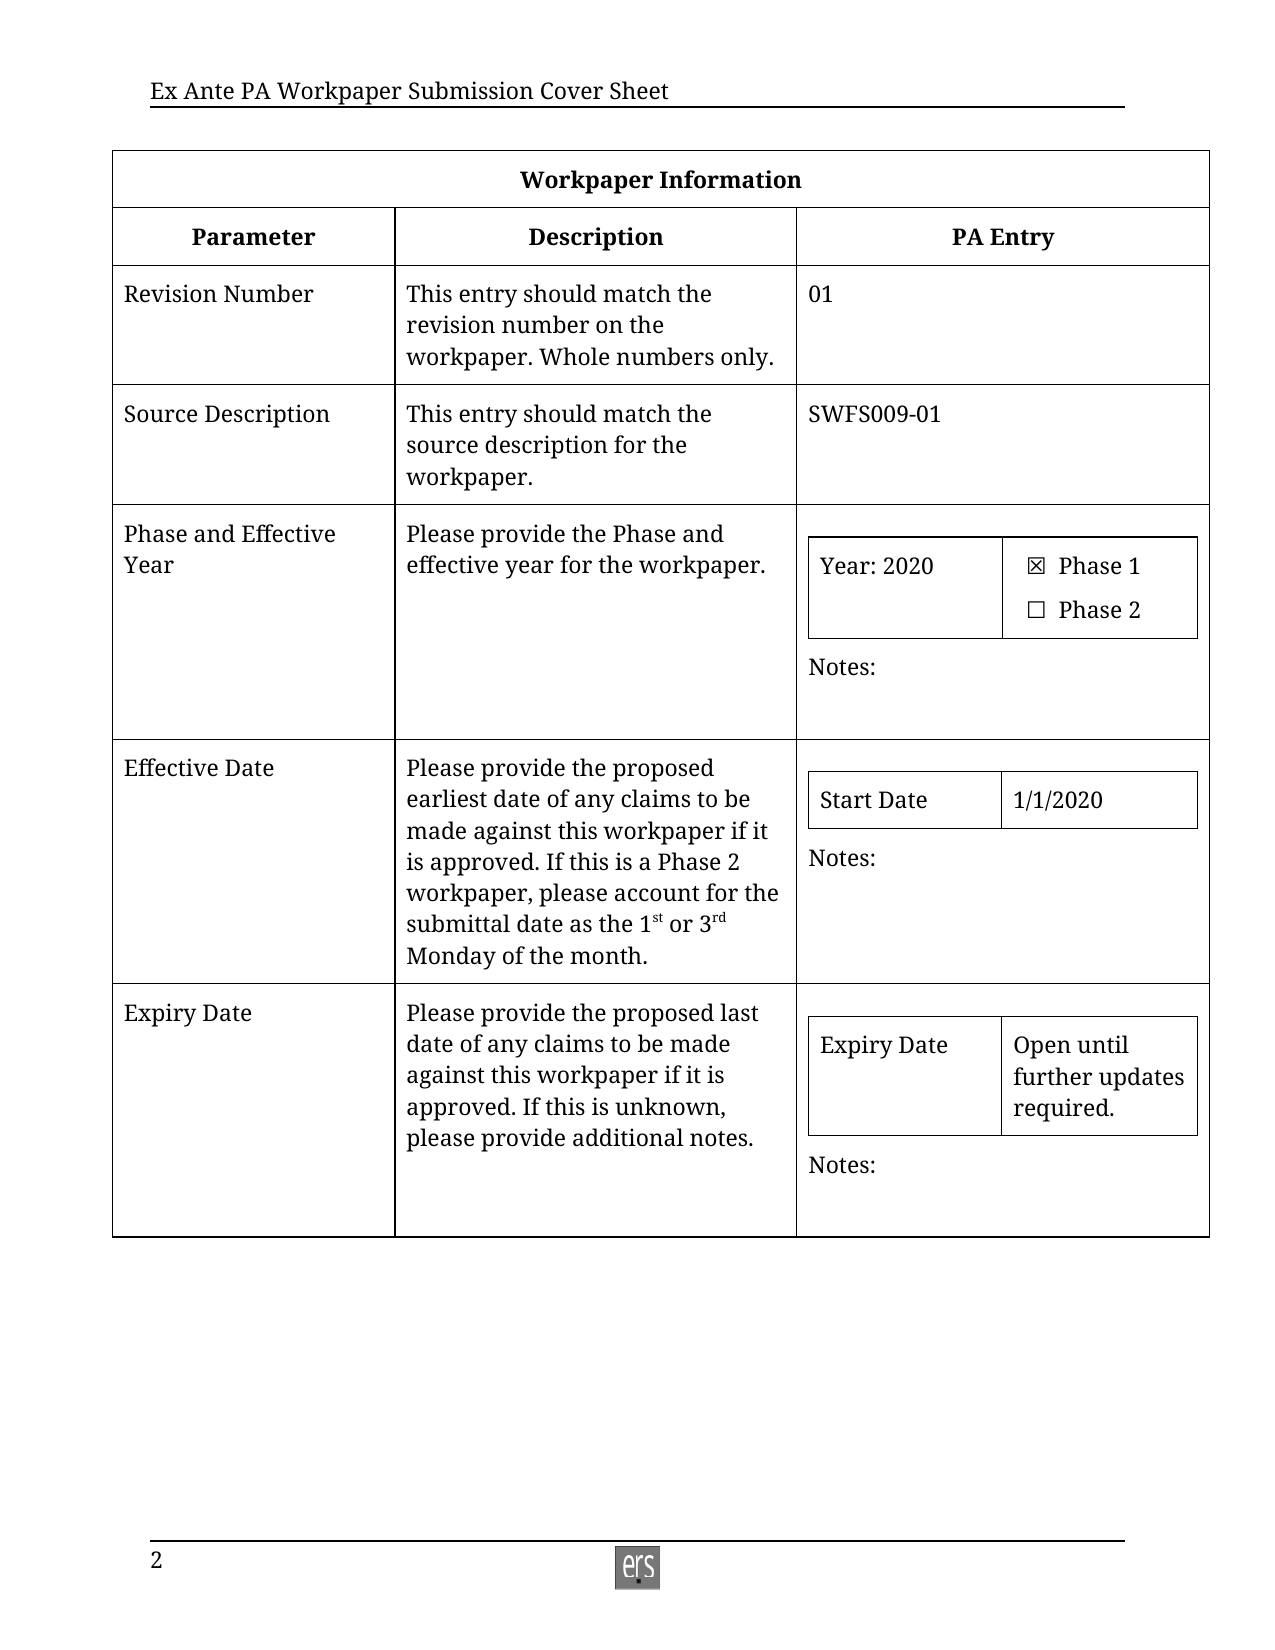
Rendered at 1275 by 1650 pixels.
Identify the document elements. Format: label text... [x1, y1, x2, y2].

table_cell Please provide the Phase and effective year for the workpaper. [396, 505, 796, 738]
table_cell Notes: [797, 505, 1209, 738]
table_cell Revision Number [113, 266, 394, 384]
table_cell 01 [797, 266, 1209, 384]
table_cell This entry should match the revision number on the workpaper. Whole numbers only. [396, 266, 796, 384]
table_cell Notes: [797, 984, 1209, 1236]
table_cell This entry should match the source description for the workpaper. [396, 385, 796, 504]
table_header Workpaper Information [113, 151, 1209, 207]
table_cell Please provide the proposed earliest date of any claims to be made against this workpaper if it is approved. If this is a Phase 2 workpaper, please account for the submittal date as the 1st or 3rd Monday of the month. [396, 740, 796, 983]
table_cell Expiry Date [113, 984, 394, 1236]
table_cell SWFS009-01 [797, 385, 1209, 504]
table_cell Phase and Effective Year [113, 505, 394, 738]
table_cell Please provide the proposed last date of any claims to be made against this workpaper if it is approved. If this is unknown, please provide additional notes. [396, 984, 796, 1236]
table_cell Parameter [113, 208, 394, 264]
table_cell Source Description [113, 385, 394, 504]
table_cell Description [396, 208, 796, 264]
table_cell Notes: [797, 740, 1209, 983]
table_cell Effective Date [113, 740, 394, 983]
table_cell PA Entry [797, 208, 1209, 264]
